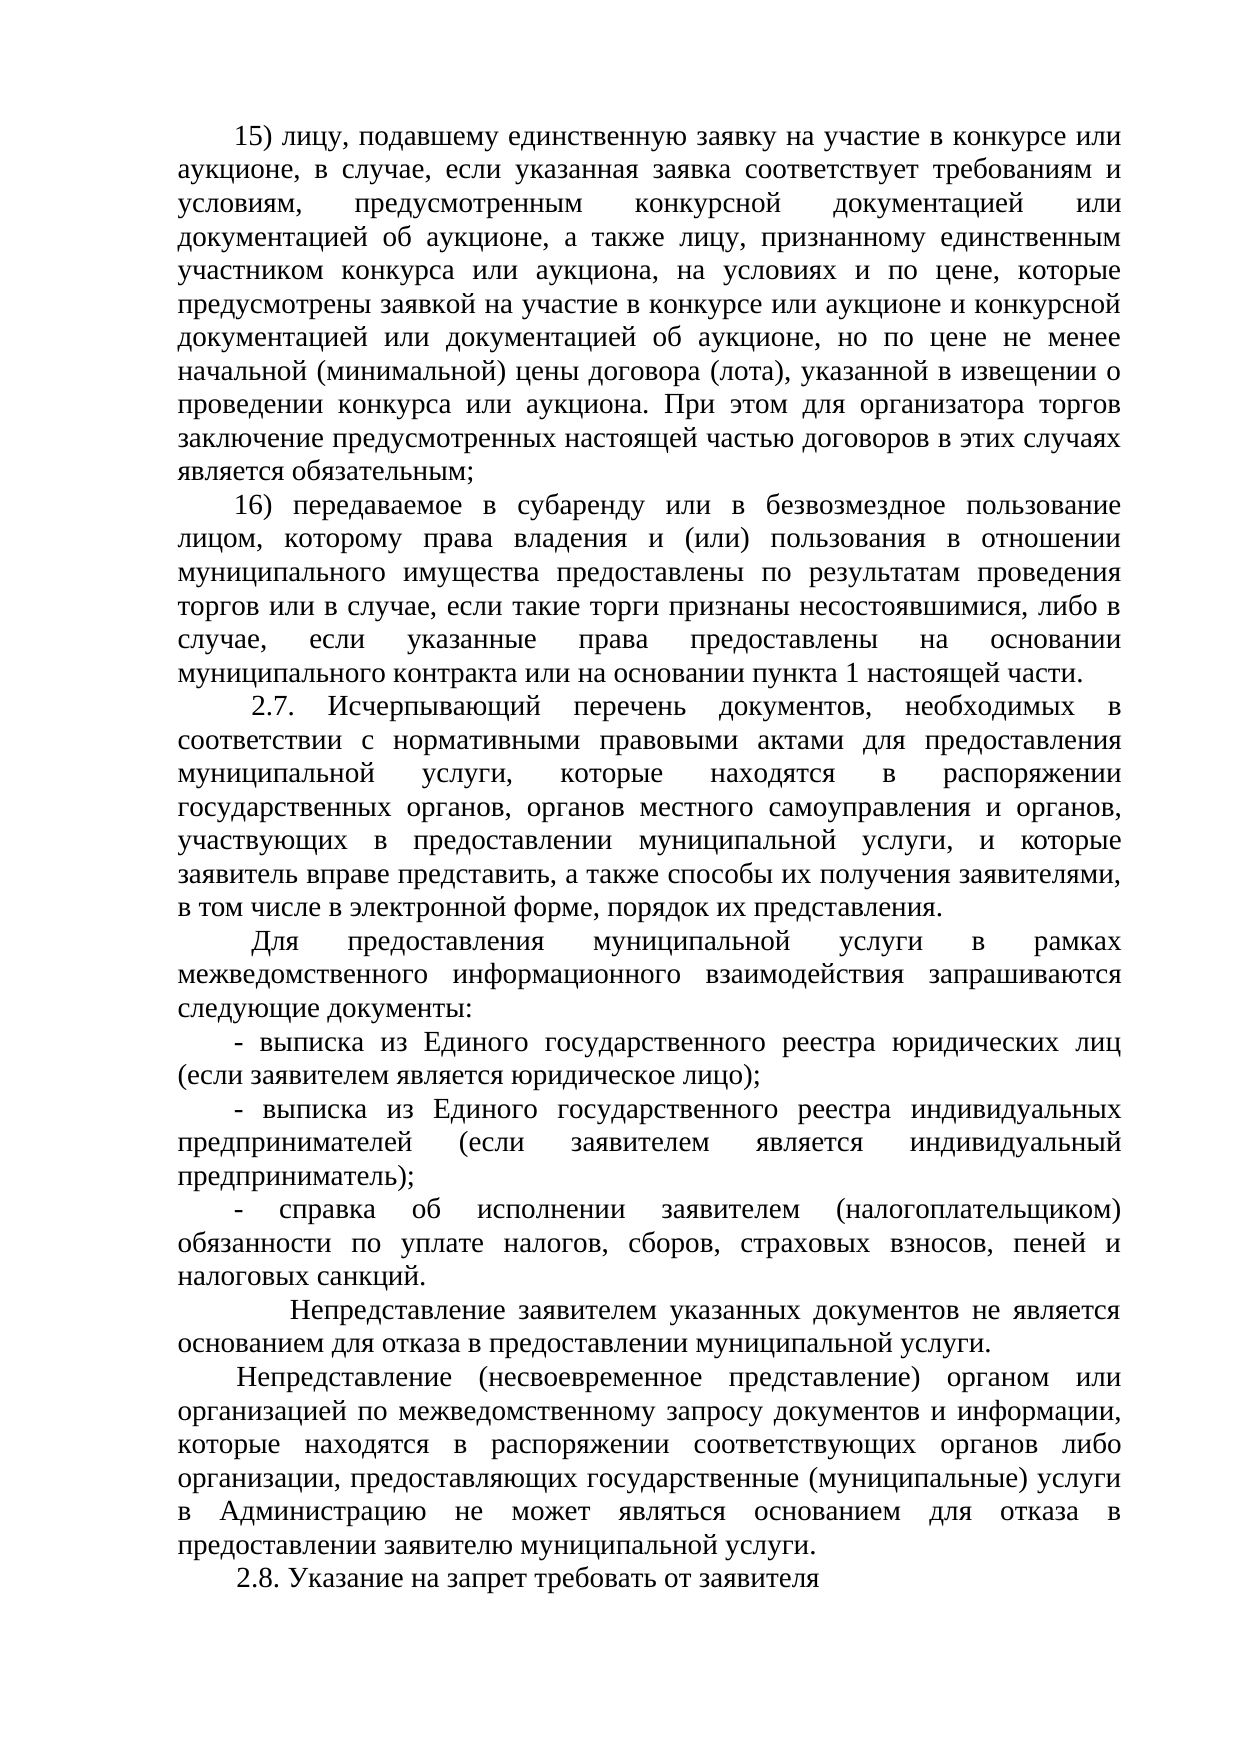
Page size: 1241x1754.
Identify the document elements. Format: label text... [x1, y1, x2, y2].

text - выписка из Единого государственного реестра индивидуальных предпринимателей (если заявителем является индивидуальный предприниматель); [177, 1091, 1122, 1191]
text Непредставление (несвоевременное представление) органом или организацией по межведомственному запросу документов и информации, которые находятся в распоряжении соответствующих органов либо организации, предоставляющих государственные (муниципальные) услуги в Администрацию не может являться основанием для отказа в предоставлении заявителю муниципальной услуги. [177, 1359, 1122, 1560]
text 2.8. Указание на запрет требовать от заявителя [177, 1560, 1122, 1594]
text Для предоставления муниципальной услуги в рамках межведомственного информационного взаимодействия запрашиваются следующие документы: [177, 923, 1122, 1024]
text 2.7. Исчерпывающий перечень документов, необходимых в соответствии с нормативными правовыми актами для предоставления муниципальной услуги, которые находятся в распоряжении государственных органов, органов местного самоуправления и органов, участвующих в предоставлении муниципальной услуги, и которые заявитель вправе представить, а также способы их получения заявителями, в том числе в электронной форме, порядок их представления. [177, 688, 1122, 923]
text 15) лицу, подавшему единственную заявку на участие в конкурсе или аукционе, в случае, если указанная заявка соответствует требованиям и условиям, предусмотренным конкурсной документацией или документацией об аукционе, а также лицу, признанному единственным участником конкурса или аукциона, на условиях и по цене, которые предусмотрены заявкой на участие в конкурсе или аукционе и конкурсной документацией или документацией об аукционе, но по цене не менее начальной (минимальной) цены договора (лота), указанной в извещении о проведении конкурса или аукциона. При этом для организатора торгов заключение предусмотренных настоящей частью договоров в этих случаях является обязательным; [177, 118, 1122, 487]
text Непредставление заявителем указанных документов не является основанием для отказа в предоставлении муниципальной услуги. [177, 1292, 1122, 1359]
text - выписка из Единого государственного реестра юридических лиц (если заявителем является юридическое лицо); [177, 1024, 1122, 1091]
text - справка об исполнении заявителем (налогоплательщиком) обязанности по уплате налогов, сборов, страховых взносов, пеней и налоговых санкций. [177, 1191, 1122, 1292]
text 16) передаваемое в субаренду или в безвозмездное пользование лицом, которому права владения и (или) пользования в отношении муниципального имущества предоставлены по результатам проведения торгов или в случае, если такие торги признаны несостоявшимися, либо в случае, если указанные права предоставлены на основании муниципального контракта или на основании пункта 1 настоящей части. [177, 487, 1122, 688]
